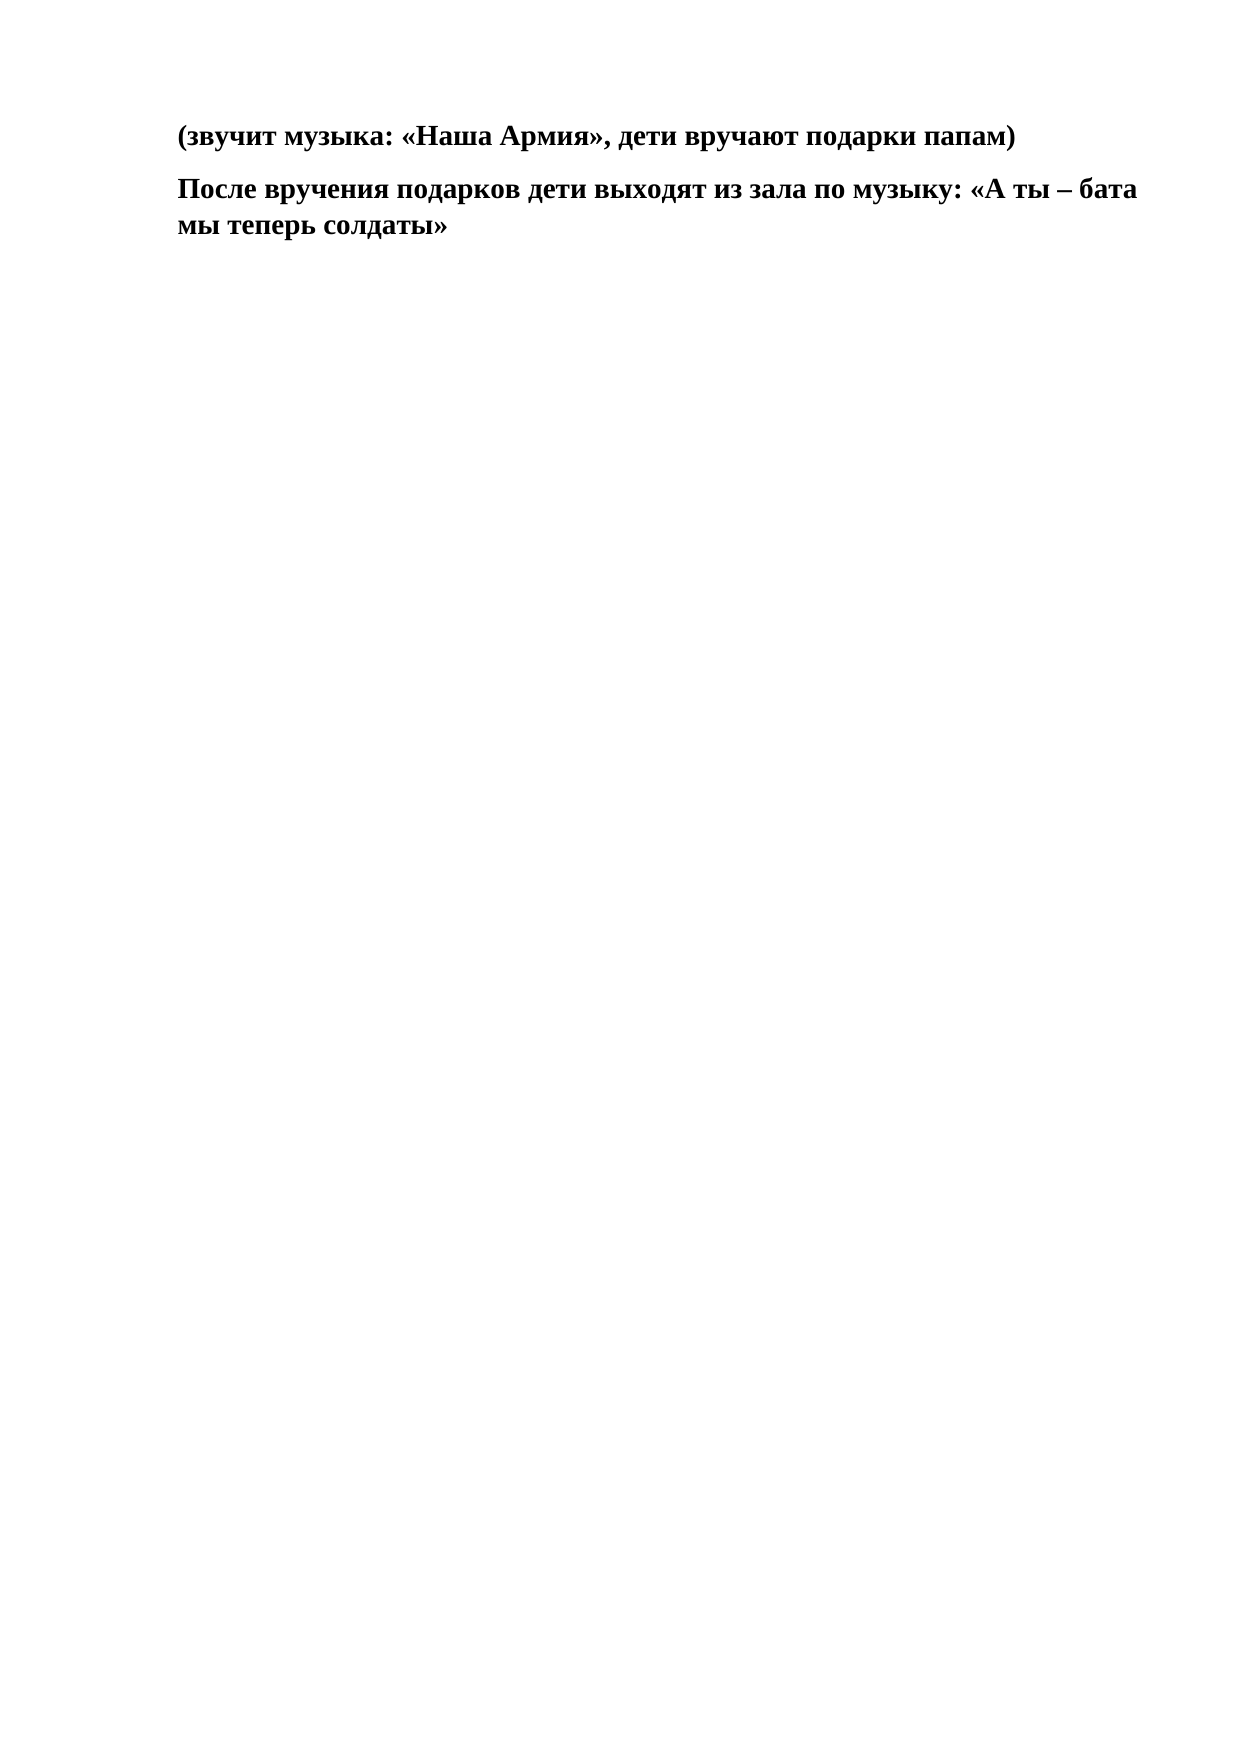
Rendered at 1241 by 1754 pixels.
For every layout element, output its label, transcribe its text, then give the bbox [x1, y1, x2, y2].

text После вручения подарков дети выходят из зала по музыку: «А ты – бата мы теперь солдаты» [177, 171, 1152, 241]
text (звучит музыка: «Наша Армия», дети вручают подарки папам) [177, 118, 1152, 152]
